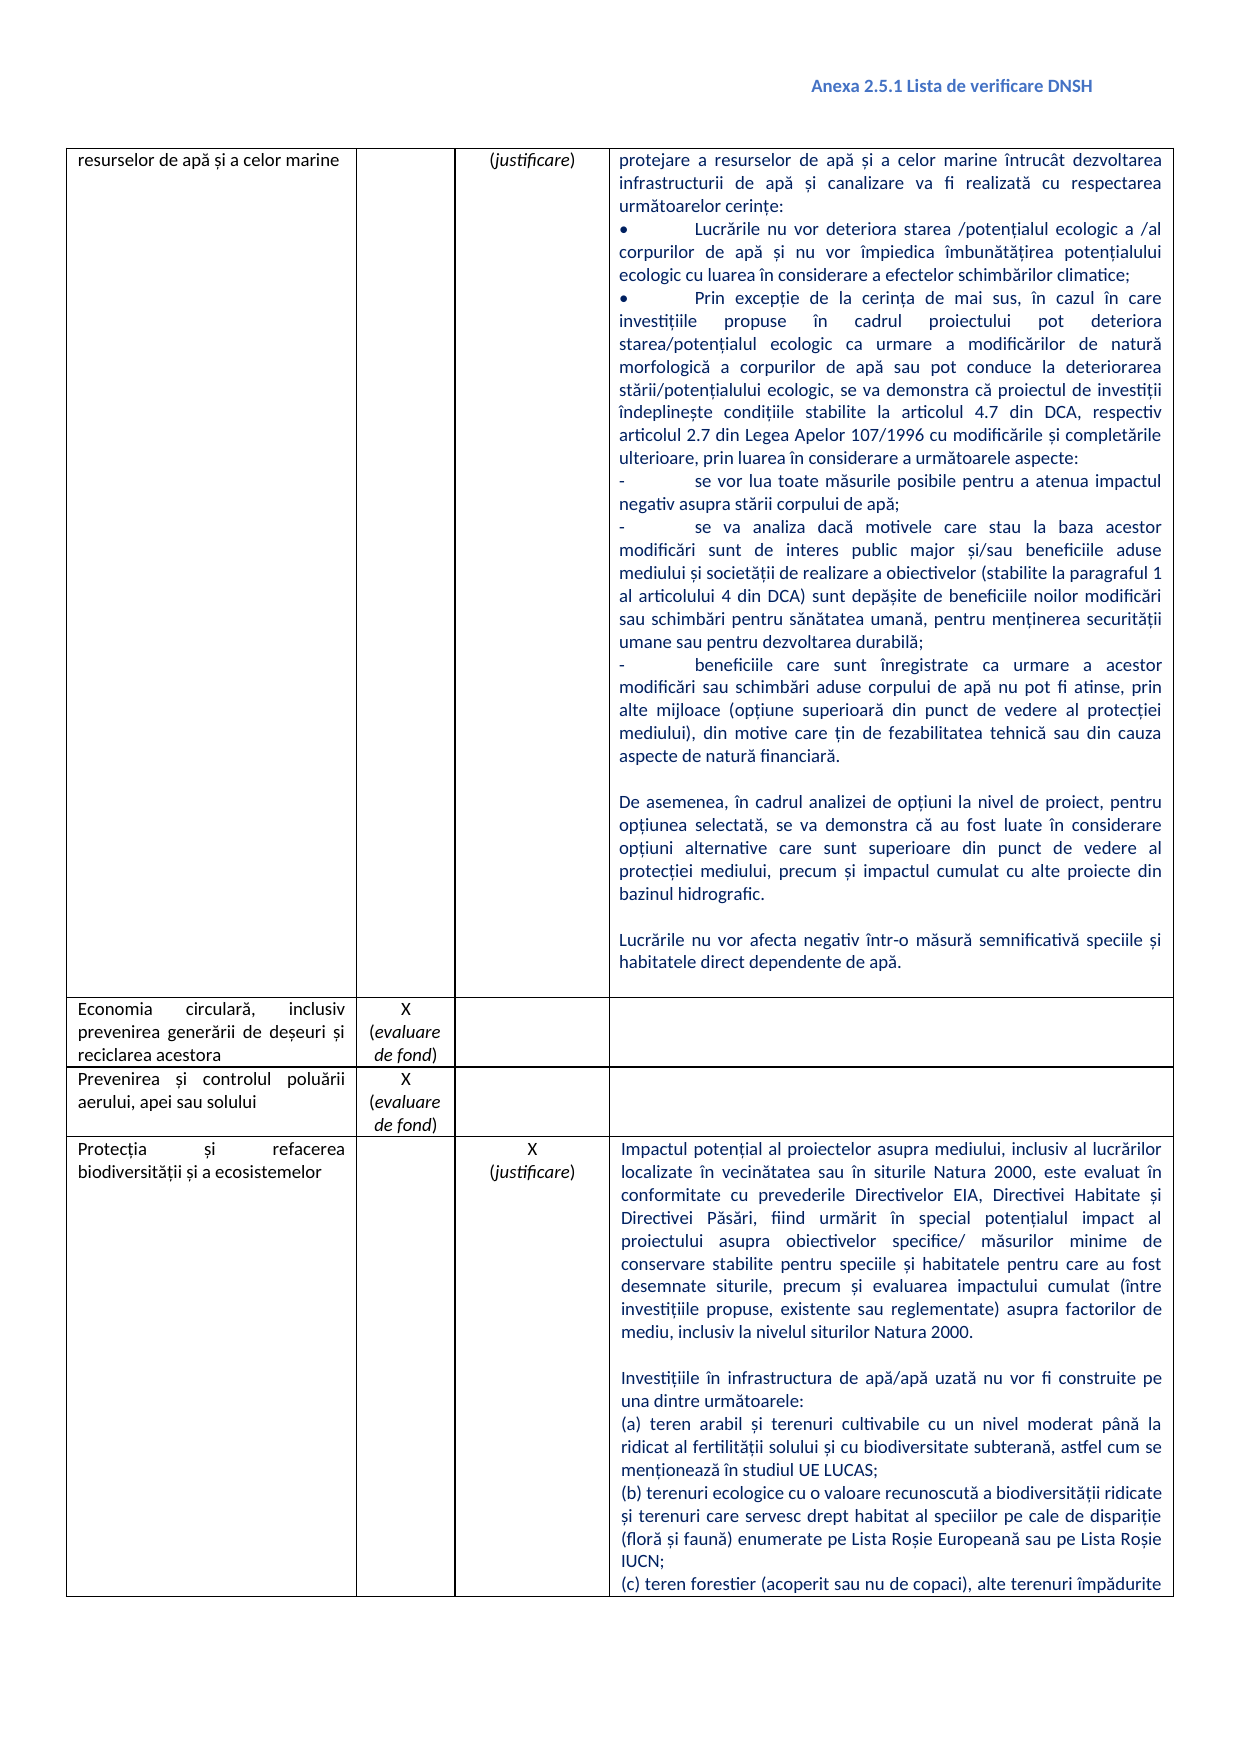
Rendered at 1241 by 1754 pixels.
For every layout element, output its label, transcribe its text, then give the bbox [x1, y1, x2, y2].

table_cell [610, 998, 1173, 1066]
table_cell X (evaluare de fond) [357, 998, 454, 1066]
table_cell [456, 1068, 609, 1136]
table_cell Economia circulară, inclusiv prevenirea generării de deșeuri și reciclarea acestora [67, 998, 356, 1066]
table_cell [67, 1137, 356, 1596]
table_cell [610, 1068, 1173, 1136]
table_cell Prevenirea și controlul poluării aerului, apei sau solului [67, 1068, 356, 1136]
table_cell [610, 1137, 1173, 1596]
table_cell [357, 1137, 454, 1596]
table_cell [456, 998, 609, 1066]
table_cell X (evaluare de fond) [357, 1068, 454, 1136]
table_cell X (justificare) [456, 1137, 609, 1596]
table_cell X (justificare) [456, 149, 609, 997]
table_cell [357, 149, 454, 997]
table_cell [67, 149, 356, 997]
